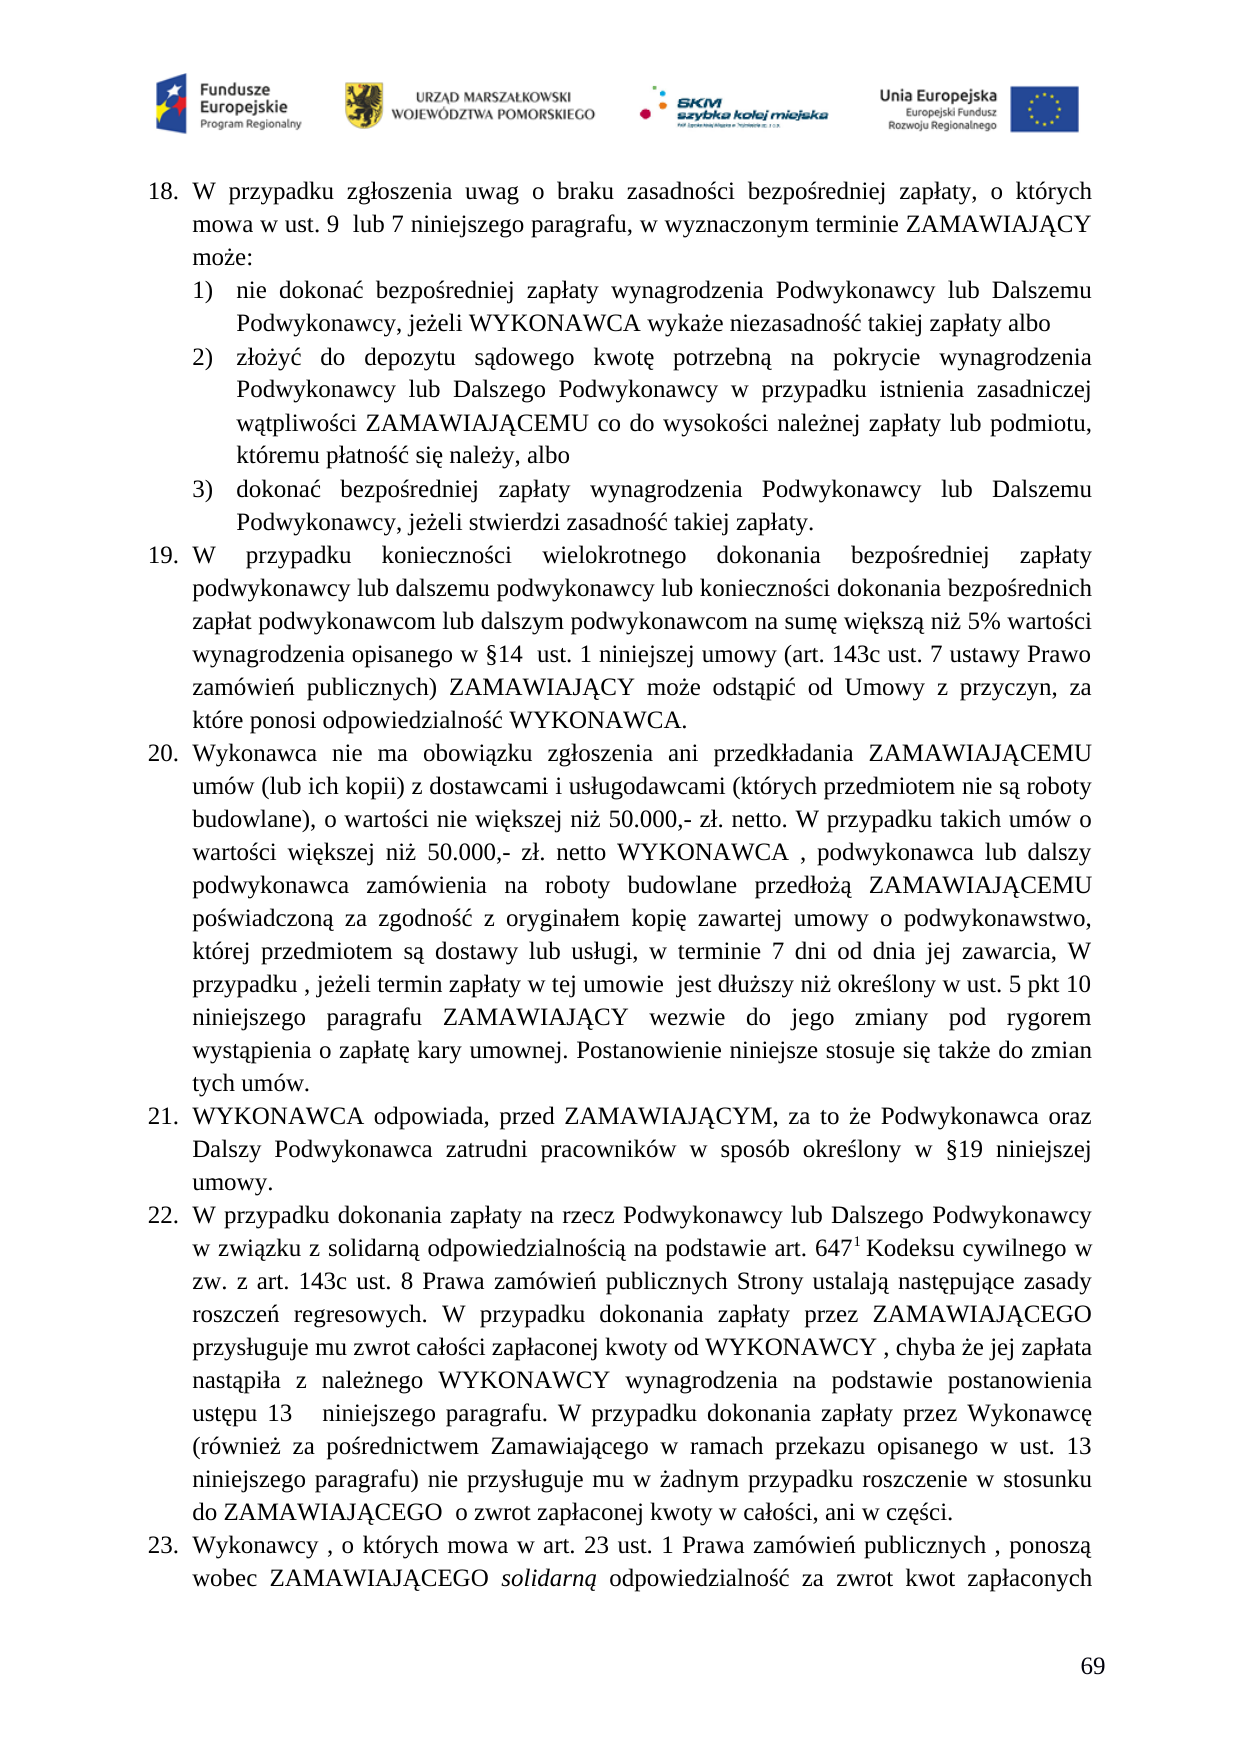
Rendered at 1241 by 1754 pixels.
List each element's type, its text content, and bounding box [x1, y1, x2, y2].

list W przypadku zgłoszenia uwag o braku zasadności bezpośredniej zapłaty, o których mowa w ust. 9 lub 7 niniejszego paragrafu, w wyznaczonym terminie ZAMAWIAJĄCY może: [148, 176, 1093, 271]
list złożyć do depozytu sądowego kwotę potrzebną na pokrycie wynagrodzenia Podwykonawcy lub Dalszego Podwykonawcy w przypadku istnienia zasadniczej wątpliwości ZAMAWIAJĄCEMU co do wysokości należnej zapłaty lub podmiotu, któremu płatność się należy, albo [192, 342, 1093, 469]
picture [147, 73, 1093, 148]
list WYKONAWCA odpowiada, przed ZAMAWIAJĄCYM, za to że Podwykonawca oraz Dalszy Podwykonawca zatrudni pracowników w sposób określony w §19 niniejszej umowy. [148, 1101, 1093, 1196]
list dokonać bezpośredniej zapłaty wynagrodzenia Podwykonawcy lub Dalszemu Podwykonawcy, jeżeli stwierdzi zasadność takiej zapłaty. [192, 474, 1093, 535]
list W przypadku dokonania zapłaty na rzecz Podwykonawcy lub Dalszego Podwykonawcy w związku z solidarną odpowiedzialnością na podstawie art. 6471 Kodeksu cywilnego w zw. z art. 143c ust. 8 Prawa zamówień publicznych Strony ustalają następujące zasady roszczeń regresowych. W przypadku dokonania zapłaty przez ZAMAWIAJĄCEGO przysługuje mu zwrot całości zapłaconej kwoty od WYKONAWCY , chyba że jej zapłata nastąpiła z należnego WYKONAWCY wynagrodzenia na podstawie postanowienia ustępu 13 niniejszego paragrafu. W przypadku dokonania zapłaty przez Wykonawcę (również za pośrednictwem Zamawiającego w ramach przekazu opisanego w ust. 13 niniejszego paragrafu) nie przysługuje mu w żadnym przypadku roszczenie w stosunku do ZAMAWIAJĄCEGO o zwrot zapłaconej kwoty w całości, ani w części. [148, 1200, 1093, 1526]
list nie dokonać bezpośredniej zapłaty wynagrodzenia Podwykonawcy lub Dalszemu Podwykonawcy, jeżeli WYKONAWCA wykaże niezasadność takiej zapłaty albo [192, 276, 1093, 337]
list Wykonawca nie ma obowiązku zgłoszenia ani przedkładania ZAMAWIAJĄCEMU umów (lub ich kopii) z dostawcami i usługodawcami (których przedmiotem nie są roboty budowlane), o wartości nie większej niż 50.000,- zł. netto. W przypadku takich umów o wartości większej niż 50.000,- zł. netto WYKONAWCA , podwykonawca lub dalszy podwykonawca zamówienia na roboty budowlane przedłożą ZAMAWIAJĄCEMU poświadczoną za zgodność z oryginałem kopię zawartej umowy o podwykonawstwo, której przedmiotem są dostawy lub usługi, w terminie 7 dni od dnia jej zawarcia, W przypadku , jeżeli termin zapłaty w tej umowie jest dłuższy niż określony w ust. 5 pkt 10 niniejszego paragrafu ZAMAWIAJĄCY wezwie do jego zmiany pod rygorem wystąpienia o zapłatę kary umownej. Postanowienie niniejsze stosuje się także do zmian tych umów. [148, 738, 1093, 1097]
list W przypadku konieczności wielokrotnego dokonania bezpośredniej zapłaty podwykonawcy lub dalszemu podwykonawcy lub konieczności dokonania bezpośrednich zapłat podwykonawcom lub dalszym podwykonawcom na sumę większą niż 5% wartości wynagrodzenia opisanego w §14 ust. 1 niniejszej umowy (art. 143c ust. 7 ustawy Prawo zamówień publicznych) ZAMAWIAJĄCY może odstąpić od Umowy z przyczyn, za które ponosi odpowiedzialność WYKONAWCA. [148, 540, 1093, 733]
